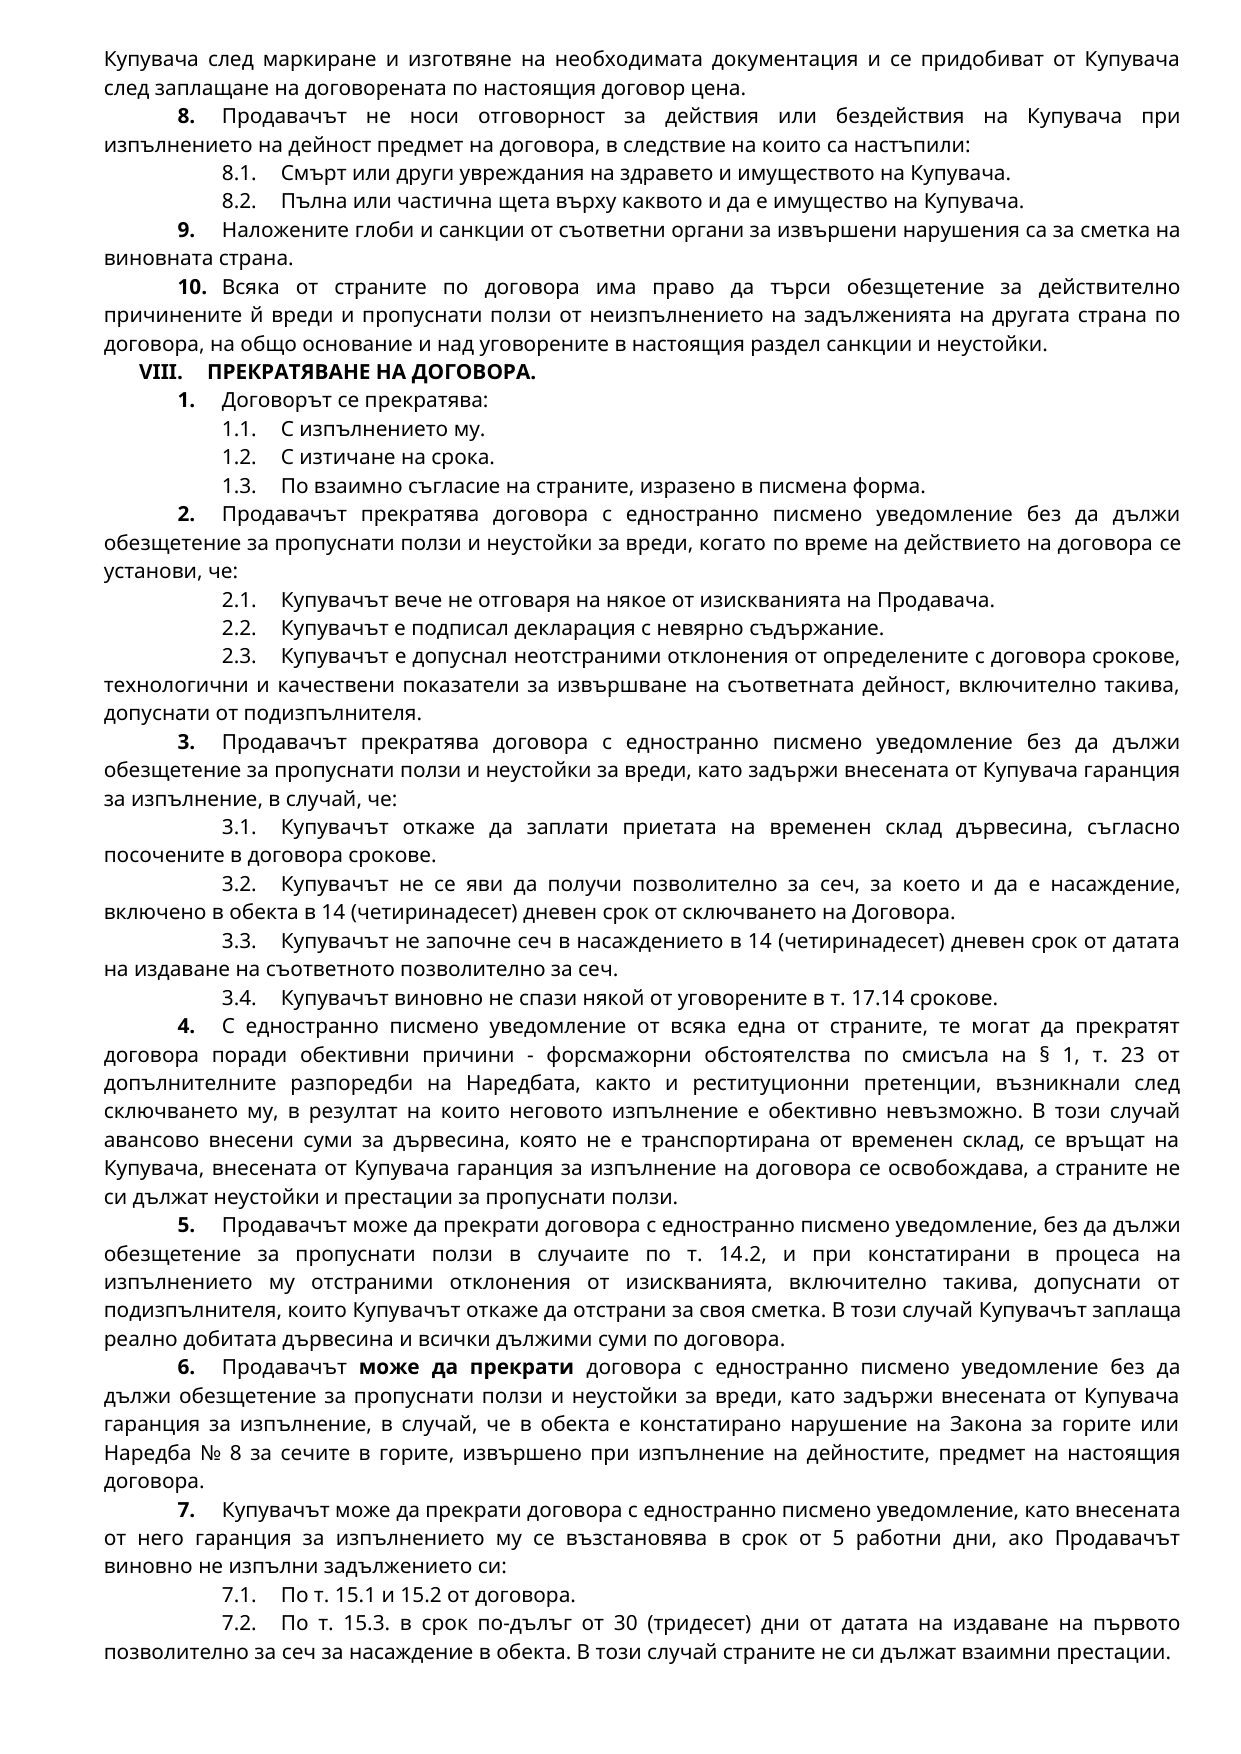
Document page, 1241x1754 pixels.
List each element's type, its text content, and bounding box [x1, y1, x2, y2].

list С изпълнението му. [103, 414, 1181, 442]
list Продавачът може да прекрати договора с едностранно писмено уведомление без да дължи обезщетение за пропуснати ползи и неустойки за вреди, като задържи внесената от Купувача гаранция за изпълнение, в случай, че в обекта е констатирано нарушение на Закона за горите или Наредба № 8 за сечите в горите, извършено при изпълнение на дейностите, предмет на настоящия договора. [103, 1352, 1181, 1495]
list Продавачът прекратява договора с едностранно писмено уведомление без да дължи обезщетение за пропуснати ползи и неустойки за вреди, като задържи внесената от Купувача гаранция за изпълнение, в случай, че: [103, 727, 1181, 812]
list Всяка от страните по договора има право да търси обезщетение за действително причинените й вреди и пропуснати ползи от неизпълнението на задълженията на другата страна по договора, на общо основание и над уговорените в настоящия раздел санкции и неустойки. [103, 272, 1181, 357]
list По т. 15.3. в срок по-дълъг от 30 (тридесет) дни от датата на издаване на първото позволително за сеч за насаждение в обекта. В този случай страните не си дължат взаимни престации. [103, 1608, 1181, 1665]
list По т. 15.1 и 15.2 от договора. [103, 1580, 1181, 1608]
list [103, 44, 1181, 101]
list С едностранно писмено уведомление от всяка една от страните, те могат да прекратят договора поради обективни причини - форсмажорни обстоятелства по смисъла на § 1, т. 23 от допълнителните разпоредби на Наредбата, както и реституционни претенции, възникнали след сключването му, в резултат на които неговото изпълнение е обективно невъзможно. В този случай авансово внесени суми за дървесина, която не е транспортирана от временен склад, се връщат на Купувача, внесената от Купувача гаранция за изпълнение на договора се освобождава, а страните не си дължат неустойки и престации за пропуснати ползи. [103, 1011, 1181, 1210]
list Купувачът вече не отговаря на някое от изискванията на Продавача. [103, 585, 1181, 613]
list Договорът се прекратява: [103, 386, 1181, 414]
list По взаимно съгласие на страните, изразено в писмена форма. [103, 471, 1181, 499]
list Пълна или частична щета върху каквото и да е имущество на Купувача. [103, 187, 1181, 215]
list Купувачът не се яви да получи позволително за сеч, за което и да е насаждение, включено в обекта в 14 (четиринадесет) дневен срок от сключването на Договора. [103, 869, 1181, 926]
list Купувачът откаже да заплати приетата на временен склад дървесина, съгласно посочените в договора срокове. [103, 812, 1181, 869]
list Купувачът не започне сеч в насаждението в 14 (четиринадесет) дневен срок от датата на издаване на съответното позволително за сеч. [103, 926, 1181, 983]
list Смърт или други увреждания на здравето и имуществото на Купувача. [103, 158, 1181, 187]
list ПРЕКРАТЯВАНЕ НА ДОГОВОРА. [103, 357, 1181, 386]
list Купувачът е допуснал неотстраними отклонения от определените с договора срокове, технологични и качествени показатели за извършване на съответната дейност, включително такива, допуснати от подизпълнителя. [103, 642, 1181, 727]
list Купувачът може да прекрати договора с едностранно писмено уведомление, като внесената от него гаранция за изпълнението му се възстановява в срок от 5 работни дни, ако Продавачът виновно не изпълни задължението си: [103, 1495, 1181, 1580]
list Продавачът не носи отговорност за действия или бездействия на Купувача при изпълнението на дейност предмет на договора, в следствие на които са настъпили: [103, 101, 1181, 158]
list Продавачът прекратява договора с едностранно писмено уведомление без да дължи обезщетение за пропуснати ползи и неустойки за вреди, когато по време на действието на договора се установи, че: [103, 499, 1181, 585]
list Наложените глоби и санкции от съответни органи за извършени нарушения са за сметка на виновната страна. [103, 215, 1181, 272]
list С изтичане на срока. [103, 442, 1181, 471]
list Купувачът е подписал декларация с невярно съдържание. [103, 613, 1181, 642]
list Купувачът виновно не спази някой от уговорените в т. 17.14 срокове. [103, 983, 1181, 1011]
list Продавачът може да прекрати договора с едностранно писмено уведомление, без да дължи обезщетение за пропуснати ползи в случаите по т. 14.2, и при констатирани в процеса на изпълнението му отстраними отклонения от изискванията, включително такива, допуснати от подизпълнителя, които Купувачът откаже да отстрани за своя сметка. В този случай Купувачът заплаща реално добитата дървесина и всички дължими суми по договора. [103, 1210, 1181, 1352]
